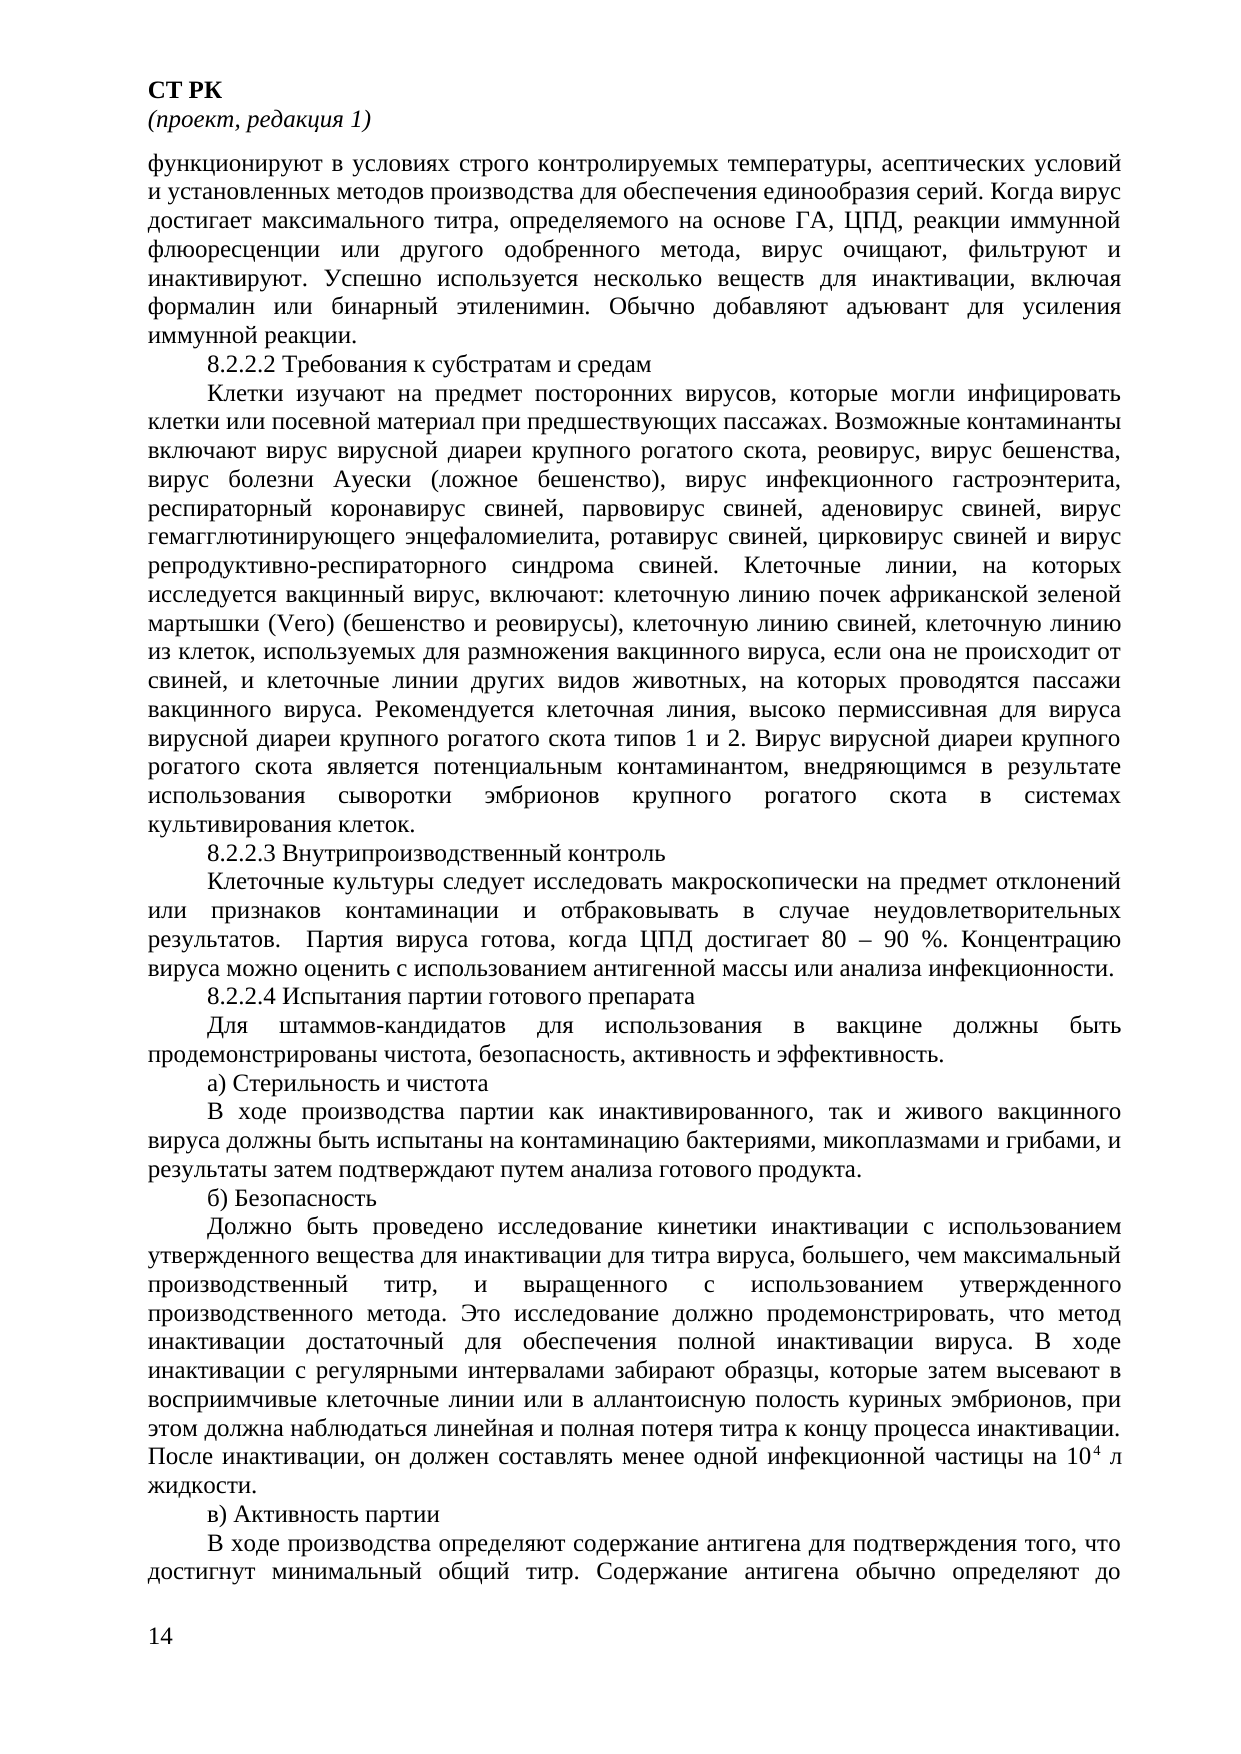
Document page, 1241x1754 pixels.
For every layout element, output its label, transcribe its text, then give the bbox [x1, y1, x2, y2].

text а) Стерильность и чистота [148, 1068, 1122, 1096]
text В ходе производства партии как инактивированного, так и живого вакцинного вируса должны быть испытаны на контаминацию бактериями, микоплазмами и грибами, и результаты затем подтверждают путем анализа готового продукта. [148, 1096, 1122, 1183]
text б) Безопасность [148, 1183, 1122, 1211]
text Должно быть проведено исследование кинетики инактивации с использованием утвержденного вещества для инактивации для титра вируса, большего, чем максимальный производственный титр, и выращенного с использованием утвержденного производственного метода. Это исследование должно продемонстрировать, что метод инактивации достаточный для обеспечения полной инактивации вируса. В ходе инактивации с регулярными интервалами забирают образцы, которые затем высевают в восприимчивые клеточные линии или в аллантоисную полость куриных эмбрионов, при этом должна наблюдаться линейная и полная потеря титра к концу процесса инактивации. После инактивации, он должен составлять менее одной инфекционной частицы на 104 л жидкости. [148, 1211, 1122, 1499]
text 8.2.2.4 Испытания партии готового препарата [148, 981, 1122, 1010]
text в) Активность партии [148, 1499, 1122, 1528]
text Для штаммов-кандидатов для использования в вакцине должны быть продемонстрированы чистота, безопасность, активность и эффективность. [148, 1010, 1122, 1068]
text Клеточные культуры следует исследовать макроскопически на предмет отклонений или признаков контаминации и отбраковывать в случае неудовлетворительных результатов. Партия вируса готова, когда ЦПД достигает 80 – 90 %. Концентрацию вируса можно оценить с использованием антигенной массы или анализа инфекционности. [148, 866, 1122, 981]
text 8.2.2.3 Внутрипроизводственный контроль [148, 838, 1122, 866]
text Клетки изучают на предмет посторонних вирусов, которые могли инфицировать клетки или посевной материал при предшествующих пассажах. Возможные контаминанты включают вирус вирусной диареи крупного рогатого скота, реовирус, вирус бешенства, вирус болезни Ауески (ложное бешенство), вирус инфекционного гастроэнтерита, респираторный коронавирус свиней, парвовирус свиней, аденовирус свиней, вирус гемагглютинирующего энцефаломиелита, ротавирус свиней, цирковирус свиней и вирус репродуктивно-респираторного синдрома свиней. Клеточные линии, на которых исследуется вакцинный вирус, включают: клеточную линию почек африканской зеленой мартышки (Vero) (бешенство и реовирусы), клеточную линию свиней, клеточную линию из клеток, используемых для размножения вакцинного вируса, если она не происходит от свиней, и клеточные линии других видов животных, на которых проводятся пассажи вакцинного вируса. Рекомендуется клеточная линия, высоко пермиссивная для вируса вирусной диареи крупного рогатого скота типов 1 и 2. Вирус вирусной диареи крупного рогатого скота является потенциальным контаминантом, внедряющимся в результате использования сыворотки эмбрионов крупного рогатого скота в системах культивирования клеток. [148, 378, 1122, 838]
text 8.2.2.2 Требования к субстратам и средам [148, 349, 1122, 378]
